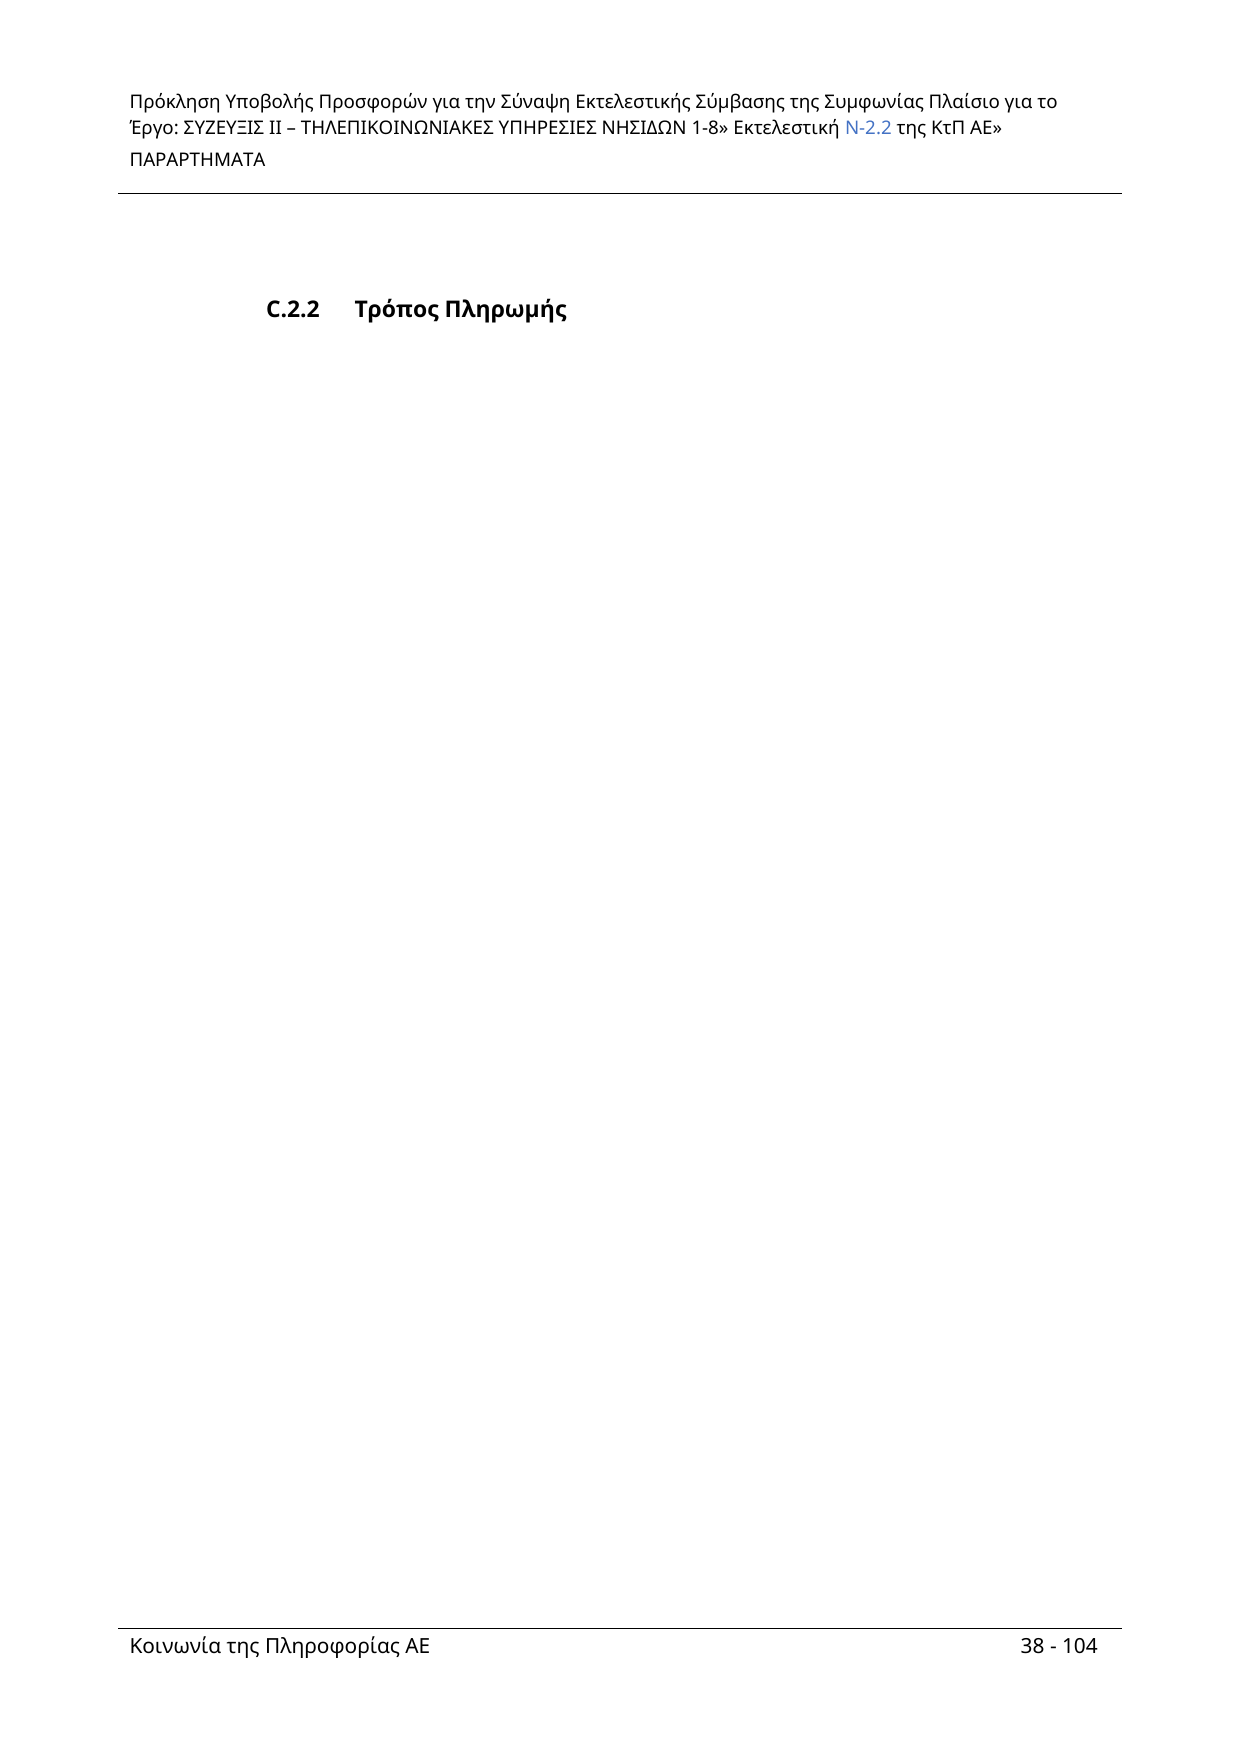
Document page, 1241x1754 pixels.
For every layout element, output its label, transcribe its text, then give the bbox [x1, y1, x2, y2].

subtitle Τρόπος Πληρωμής [266, 293, 1122, 324]
